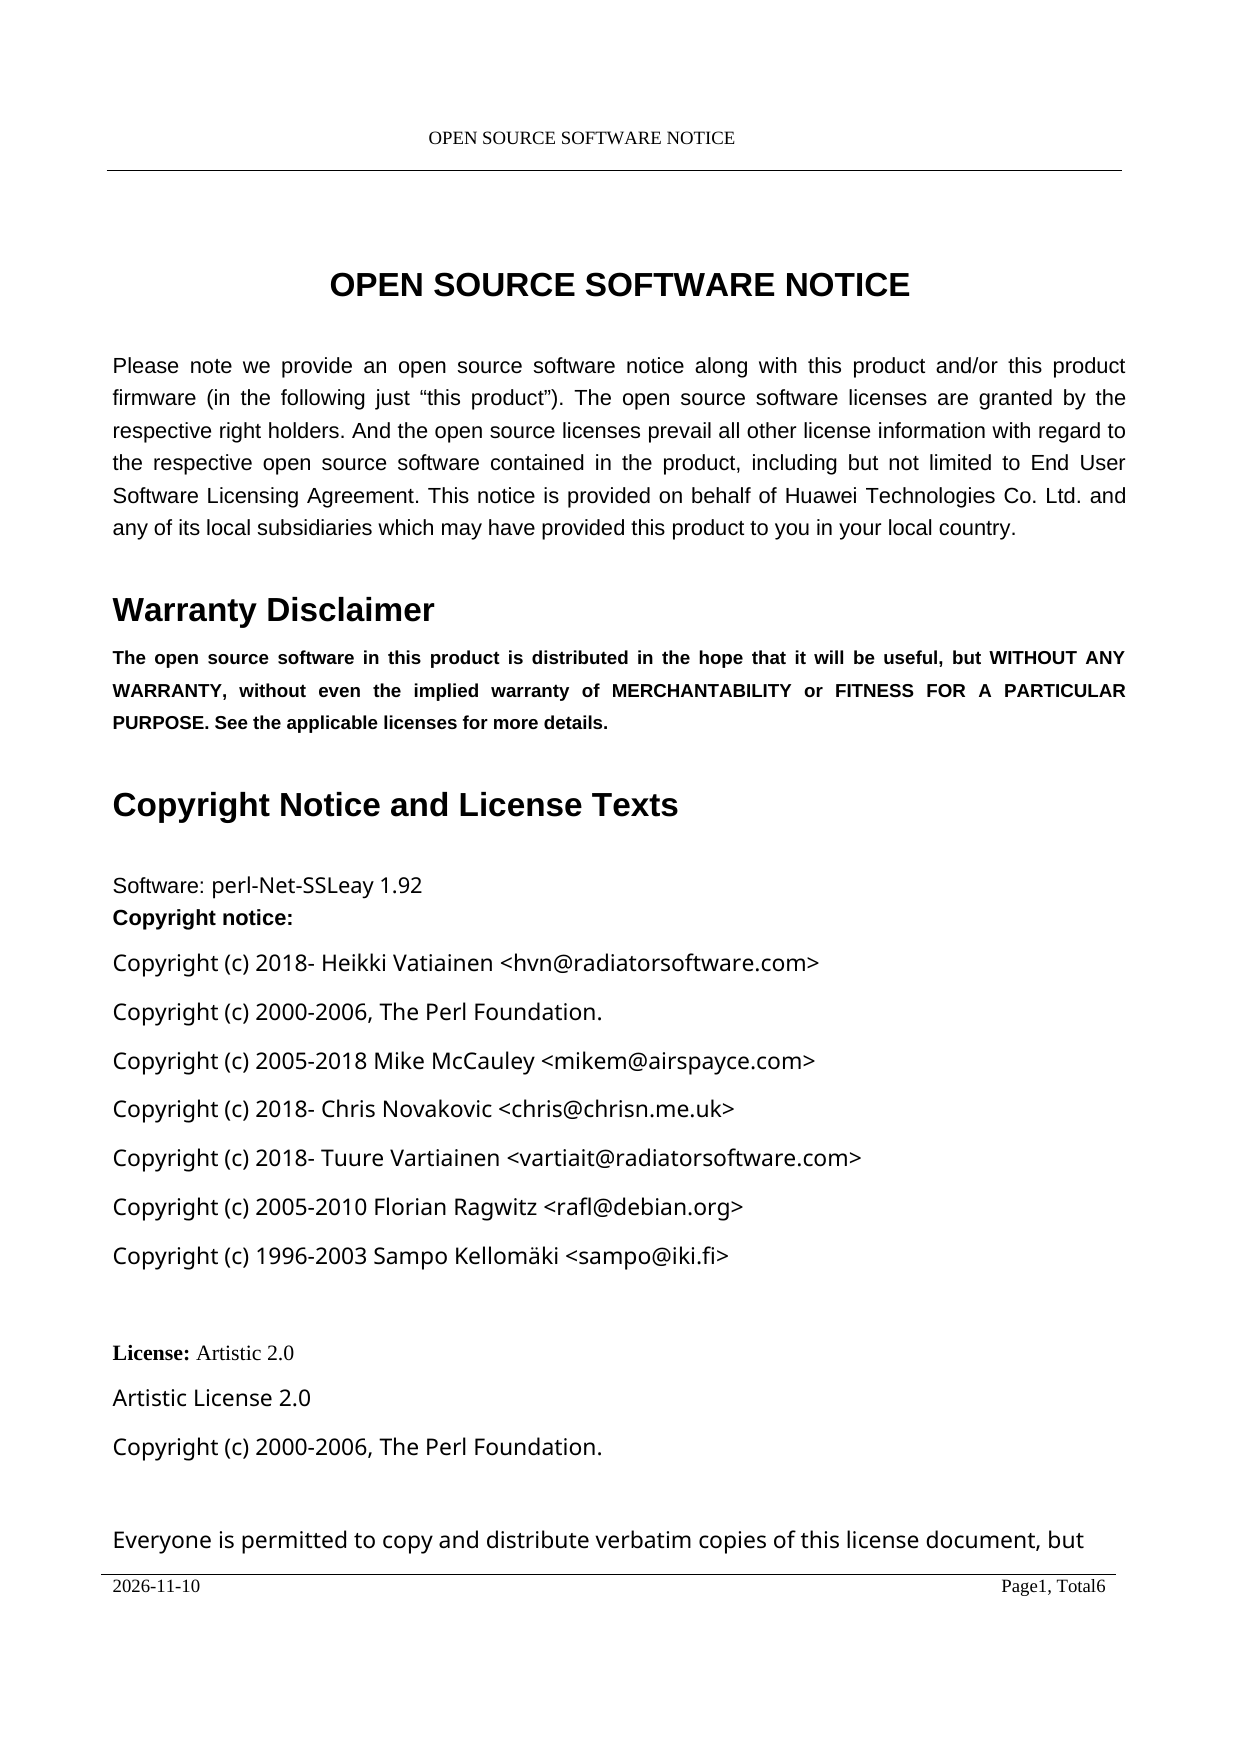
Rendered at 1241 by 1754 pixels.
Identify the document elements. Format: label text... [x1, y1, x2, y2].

text Warranty Disclaimer [112, 576, 1128, 641]
text Copyright notice: [112, 901, 1128, 934]
text License: Artistic 2.0 [112, 1337, 1128, 1369]
text Copyright (c) 2018- Heikki Vatiainen <hvn@radiatorsoftware.com> Copyright (c) 2000-2006, The Perl Foundation. Copyright (c) 2005-2018 Mike McCauley <mikem@airspayce.com> Copyright (c) 2018- Chris Novakovic <chris@chrisn.me.uk> Copyright (c) 2018- Tuure Vartiainen <vartiait@radiatorsoftware.com> Copyright (c) 2005-2010 Florian Ragwitz <rafl@debian.org> Copyright (c) 1996-2003 Sampo Kellomäki <sampo@iki.fi> [112, 947, 1128, 1320]
text Copyright Notice and License Texts [112, 771, 1128, 836]
text Artistic License 2.0 [112, 1382, 1128, 1414]
text OPEN SOURCE SOFTWARE NOTICE [112, 251, 1128, 316]
text Please note we provide an open source software notice along with this product and/or this product firmware (in the following just “this product”). The open source software licenses are granted by the respective right holders. And the open source licenses prevail all other license information with regard to the respective open source software contained in the product, including but not limited to End User Software Licensing Agreement. This notice is provided on behalf of Huawei Technologies Co. Ltd. and any of its local subsidiaries which may have provided this product to you in your local country. [112, 349, 1128, 544]
text Software: perl-Net-SSLeay 1.92 [112, 869, 1128, 901]
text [112, 1523, 1128, 1556]
text The open source software in this product is distributed in the hope that it will be useful, but WITHOUT ANY WARRANTY, without even the implied warranty of MERCHANTABILITY or FITNESS FOR A PARTICULAR PURPOSE. See the applicable licenses for more details. [112, 641, 1128, 739]
text Copyright (c) 2000-2006, The Perl Foundation. [112, 1430, 1128, 1462]
